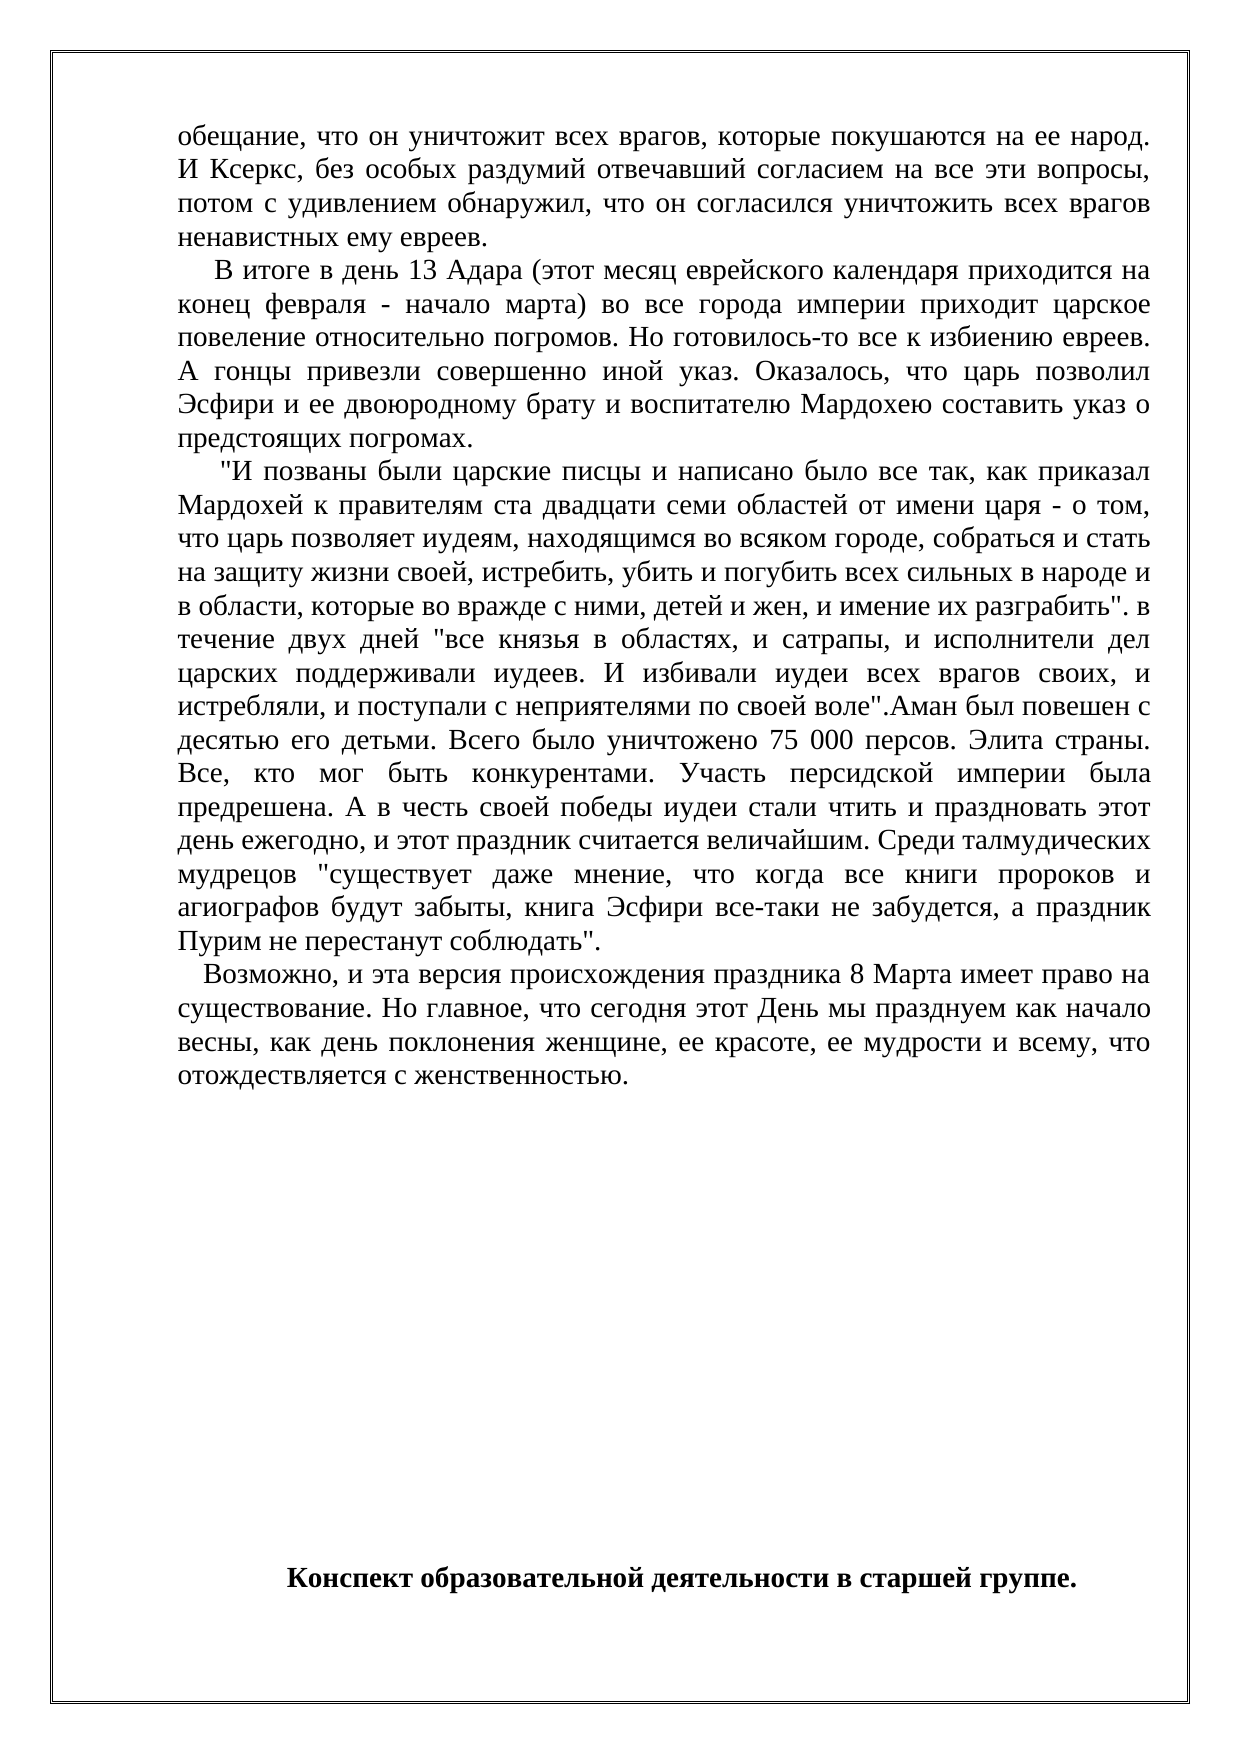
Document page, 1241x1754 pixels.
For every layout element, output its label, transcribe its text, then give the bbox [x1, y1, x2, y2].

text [177, 118, 1152, 252]
text Возможно, и эта версия происхождения праздника 8 Марта имеет право на существование. Но главное, что сегодня этот День мы празднуем как начало весны, как день поклонения женщине, ее красоте, ее мудрости и всему, что отождествляется с женственностью. [177, 957, 1152, 1091]
text В итоге в день 13 Адара (этот месяц еврейского календаря приходится на конец февраля - начало марта) во все города империи приходит царское повеление относительно погромов. Но готовилось-то все к избиению евреев. А гонцы привезли совершенно иной указ. Оказалось, что царь позволил Эсфири и ее двоюродному брату и воспитателю Мардохею составить указ о предстоящих погромах. [177, 252, 1152, 453]
text "И позваны были царские писцы и написано было все так, как приказал Мардохей к правителям ста двадцати семи областей от имени царя - о том, что царь позволяет иудеям, находящимся во всяком городе, собраться и стать на защиту жизни своей, истребить, убить и погубить всех сильных в народе и в области, которые во вражде с ними, детей и жен, и имение их разграбить". в течение двух дней "все князья в областях, и сатрапы, и исполнители дел царских поддерживали иудеев. И избивали иудеи всех врагов своих, и истребляли, и поступали с неприятелями по своей воле".Аман был повешен с десятью его детьми. Всего было уничтожено 75 000 персов. Элита страны. Все, кто мог быть конкурентами. Участь персидской империи была предрешена. А в честь своей победы иудеи стали чтить и праздновать этот день ежегодно, и этот праздник считается величайшим. Среди талмудических мудрецов "существует даже мнение, что когда все книги пророков и агиографов будут забыты, книга Эсфири все-таки не забудется, а праздник Пурим не перестанут соблюдать". [177, 453, 1152, 957]
text Конспект образовательной деятельности в старшей группе. [177, 1560, 1152, 1594]
